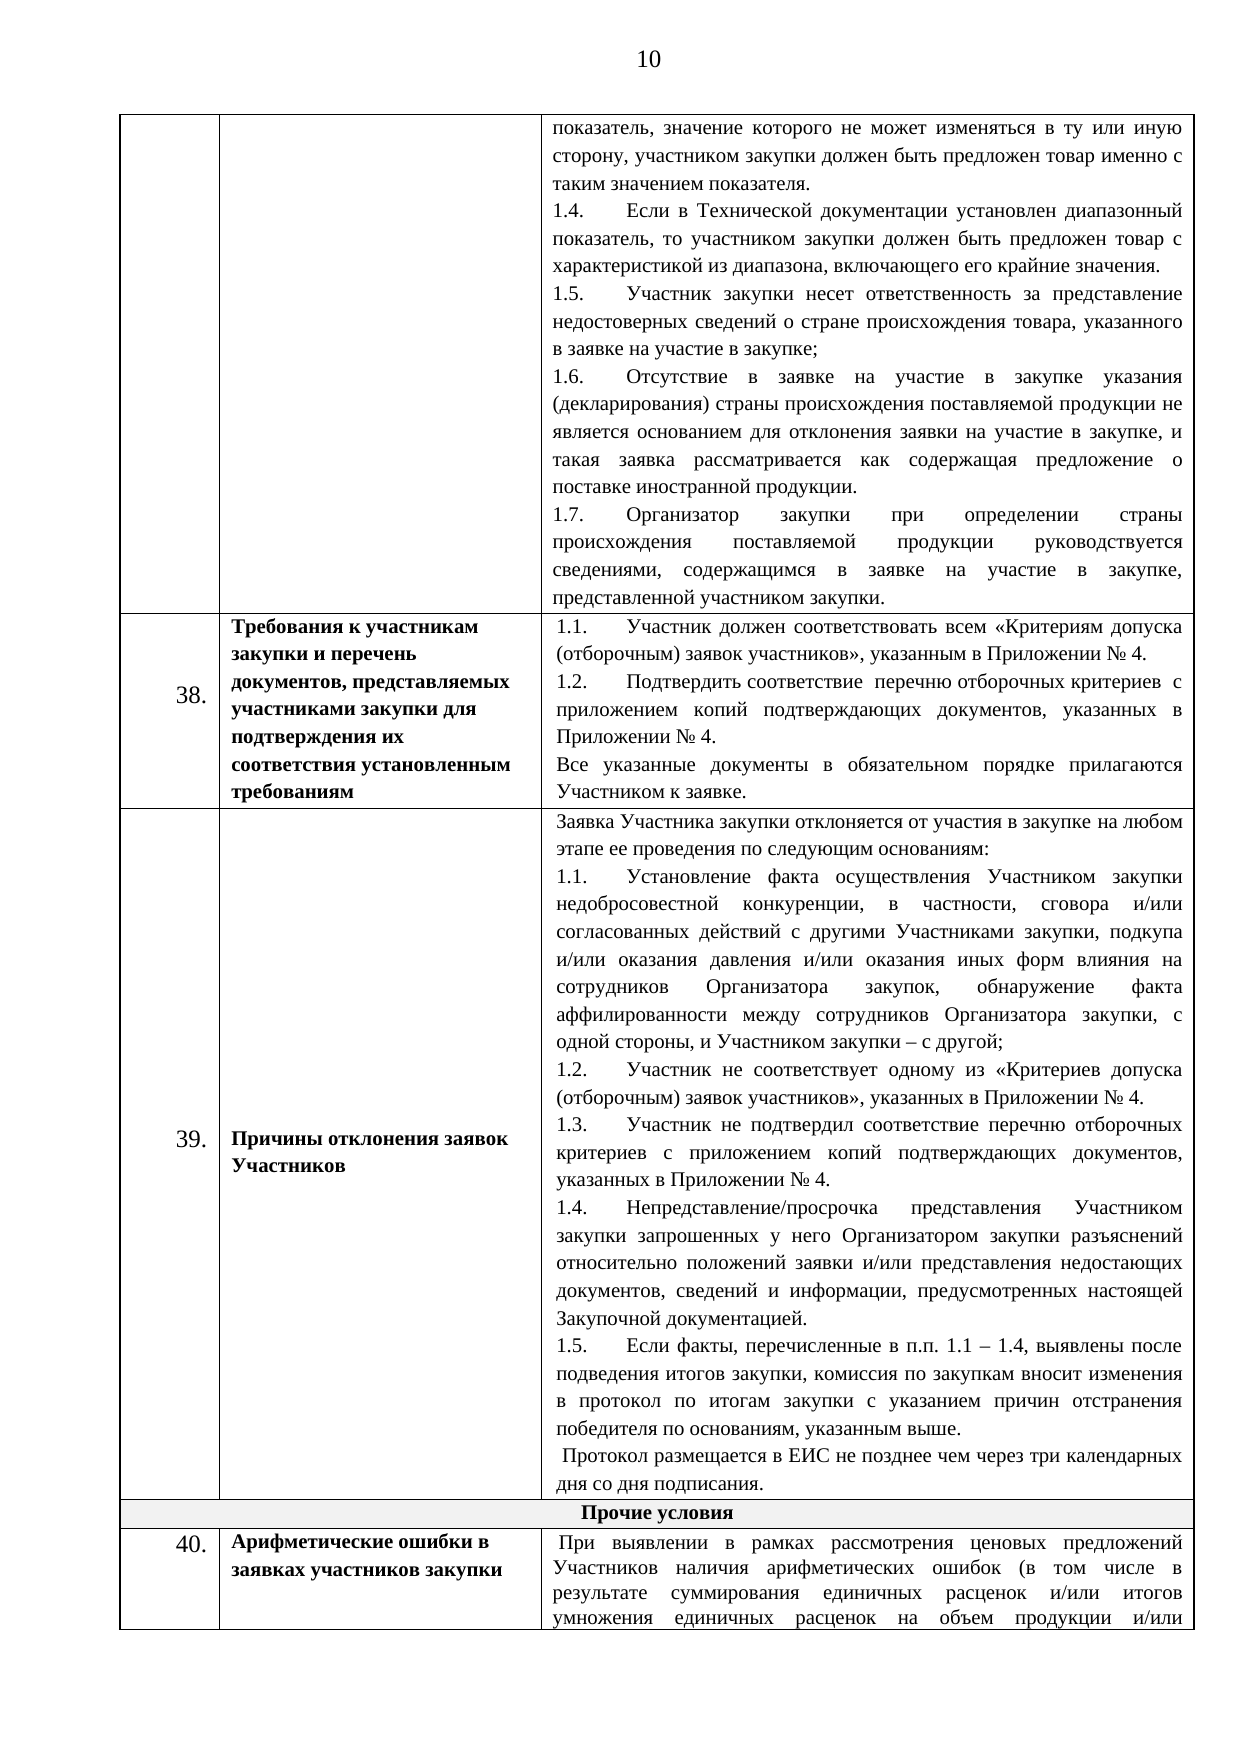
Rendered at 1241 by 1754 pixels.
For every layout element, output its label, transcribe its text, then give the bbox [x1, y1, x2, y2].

table_cell [121, 614, 219, 807]
table_cell Причины отклонения заявок Участников [220, 809, 541, 1499]
table_cell [121, 809, 219, 1499]
table_cell Участник должен соответствовать всем «Критериям допуска (отборочным) заявок участников», указанным в Приложении № 4. Подтвердить соответствие перечню отборочных критериев с приложением копий подтверждающих документов, указанных в Приложении № 4. Все указанные документы в обязательном порядке прилагаются Участником к заявке. [542, 614, 1193, 807]
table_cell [542, 1529, 1193, 1629]
table_cell Требования к участникам закупки и перечень документов, представляемых участниками закупки для подтверждения их соответствия установленным требованиям [220, 614, 541, 807]
table_cell Прочие условия [121, 1500, 1193, 1528]
table_cell Заявка Участника закупки отклоняется от участия в закупке на любом этапе ее проведения по следующим основаниям: Установление факта осуществления Участником закупки недобросовестной конкуренции, в частности, сговора и/или согласованных действий с другими Участниками закупки, подкупа и/или оказания давления и/или оказания иных форм влияния на сотрудников Организатора закупок, обнаружение факта аффилированности между сотрудников Организатора закупки, с одной стороны, и Участником закупки – с другой; Участник не соответствует одному из «Критериев допуска (отборочным) заявок участников», указанных в Приложении № 4. Участник не подтвердил соответствие перечню отборочных критериев с приложением копий подтверждающих документов, указанных в Приложении № 4. Непредставление/просрочка представления Участником закупки запрошенных у него Организатором закупки разъяснений относительно положений заявки и/или представления недостающих документов, сведений и информации, предусмотренных настоящей Закупочной документацией. Если факты, перечисленные в п.п. 1.1 – 1.4, выявлены после подведения итогов закупки, комиссия по закупкам вносит изменения в протокол по итогам закупки с указанием причин отстранения победителя по основаниям, указанным выше. Протокол размещается в ЕИС не позднее чем через три календарных дня со дня подписания. [542, 809, 1193, 1499]
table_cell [220, 115, 541, 612]
table_cell [121, 1529, 219, 1629]
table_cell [220, 1529, 541, 1629]
table_cell [121, 115, 219, 612]
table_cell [542, 115, 1193, 612]
